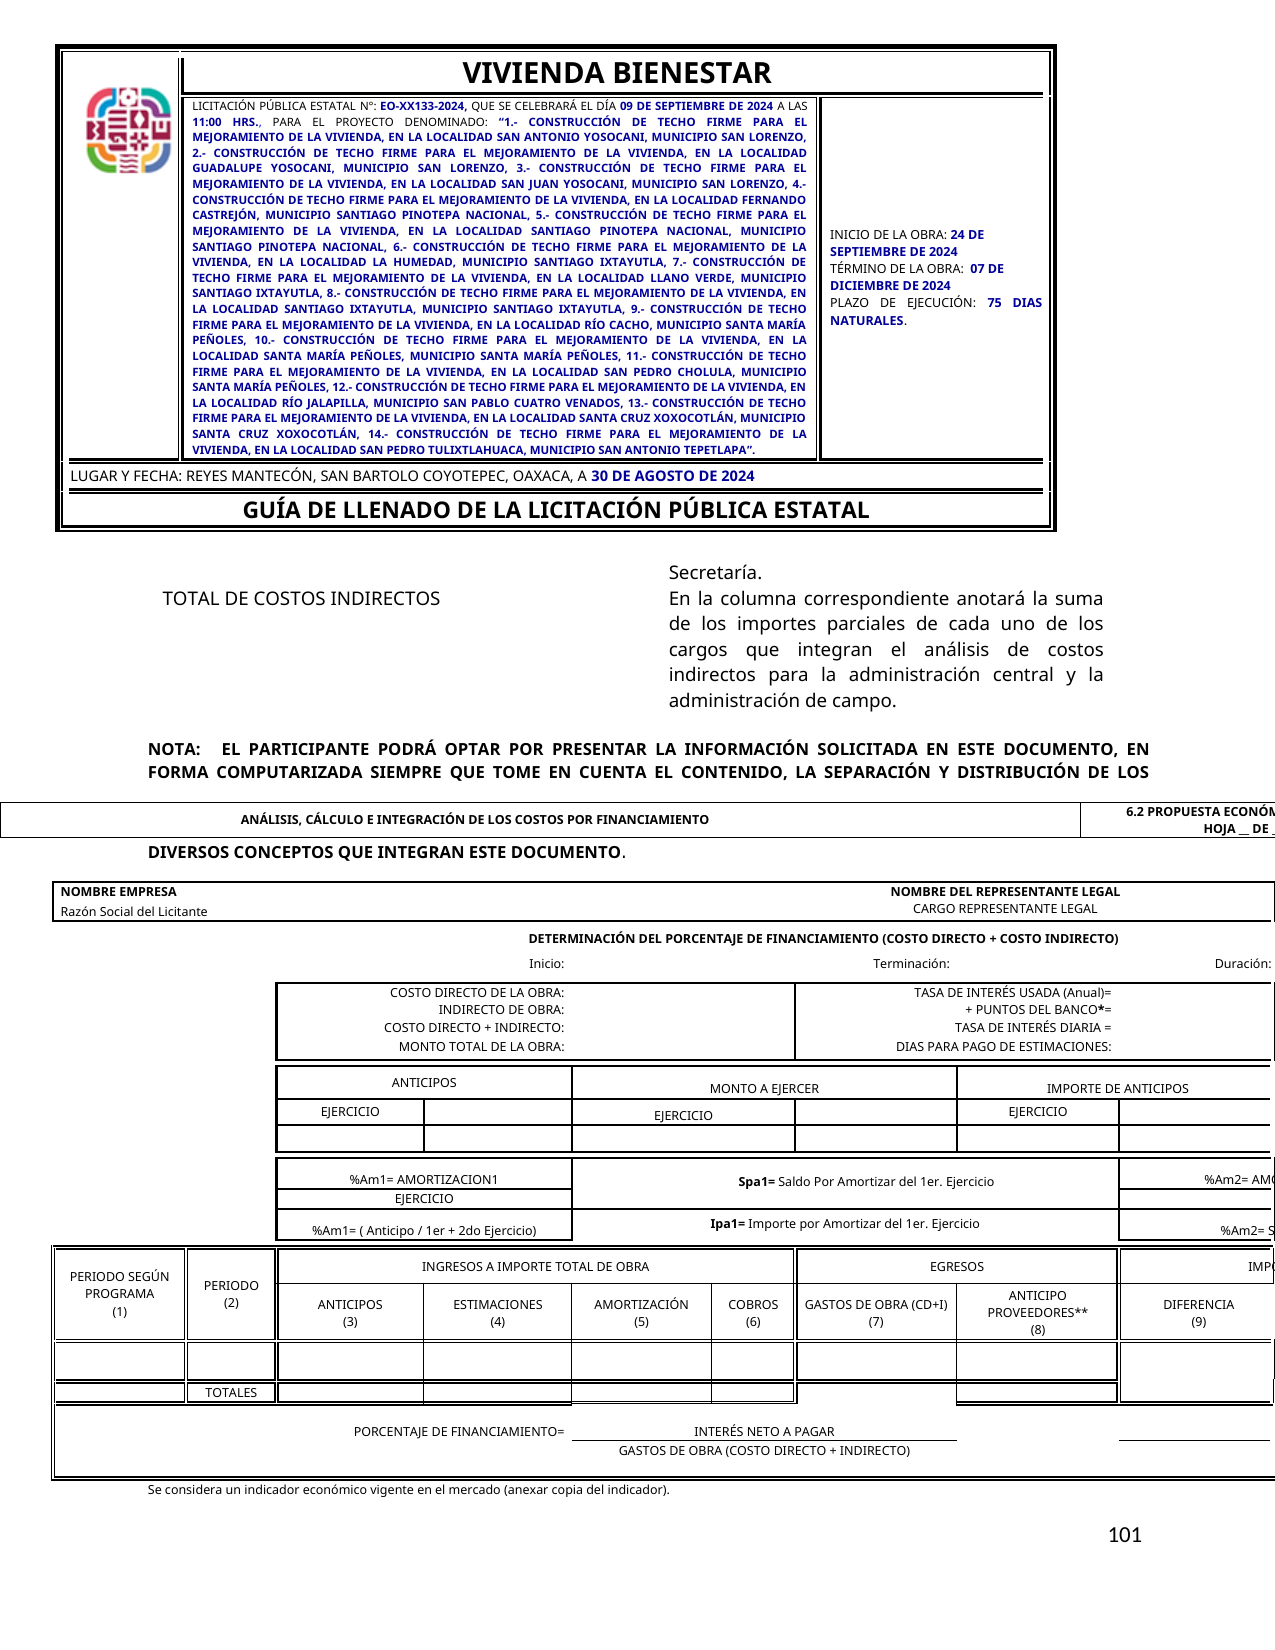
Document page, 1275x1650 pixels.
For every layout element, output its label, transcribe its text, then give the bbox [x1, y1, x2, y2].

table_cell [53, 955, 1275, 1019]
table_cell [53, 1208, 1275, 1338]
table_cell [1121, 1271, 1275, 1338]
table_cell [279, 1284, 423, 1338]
picture [75, 79, 178, 179]
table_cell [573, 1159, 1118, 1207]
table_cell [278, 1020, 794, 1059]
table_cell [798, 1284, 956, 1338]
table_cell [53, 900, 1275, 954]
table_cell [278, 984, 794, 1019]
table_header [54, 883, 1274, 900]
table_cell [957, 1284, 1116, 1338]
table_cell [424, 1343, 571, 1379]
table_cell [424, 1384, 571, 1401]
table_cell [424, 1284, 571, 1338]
text NOTA: EL PARTICIPANTE PODRÁ OPTAR POR PRESENTAR LA INFORMACIÓN SOLICITADA EN ESTE DOCUMENTO, EN FORMA COMPUTARIZADA SIEMPRE QUE TOME EN CUENTA EL CONTENIDO, LA SEPARACIÓN Y DISTRIBUCIÓN DE LOS DIVERSOS CONCEPTOS QUE INTEGRAN ESTE DOCUMENTO. [148, 738, 1151, 802]
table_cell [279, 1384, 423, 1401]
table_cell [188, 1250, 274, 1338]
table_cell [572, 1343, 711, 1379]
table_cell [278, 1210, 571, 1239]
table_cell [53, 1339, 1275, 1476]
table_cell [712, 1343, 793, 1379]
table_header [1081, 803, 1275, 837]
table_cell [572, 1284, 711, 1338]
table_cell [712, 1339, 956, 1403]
text NOTA: EL PARTICIPANTE PODRÁ OPTAR POR PRESENTAR LA INFORMACIÓN SOLICITADA EN ESTE DOCUMENTO, EN FORMA COMPUTARIZADA SIEMPRE QUE TOME EN CUENTA EL CONTENIDO, LA SEPARACIÓN Y DISTRIBUCIÓN DE LOS DIVERSOS CONCEPTOS QUE INTEGRAN ESTE DOCUMENTO. [148, 838, 1151, 864]
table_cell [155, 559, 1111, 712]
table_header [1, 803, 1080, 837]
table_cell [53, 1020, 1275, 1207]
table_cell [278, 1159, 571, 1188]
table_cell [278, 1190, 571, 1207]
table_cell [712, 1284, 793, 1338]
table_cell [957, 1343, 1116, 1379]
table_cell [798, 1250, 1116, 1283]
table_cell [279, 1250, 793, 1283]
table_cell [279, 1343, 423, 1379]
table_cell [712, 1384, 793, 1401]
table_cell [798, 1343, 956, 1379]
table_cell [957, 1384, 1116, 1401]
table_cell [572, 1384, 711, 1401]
text Se considera un indicador económico vigente en el mercado (anexar copia del indicador). [148, 1481, 1142, 1498]
